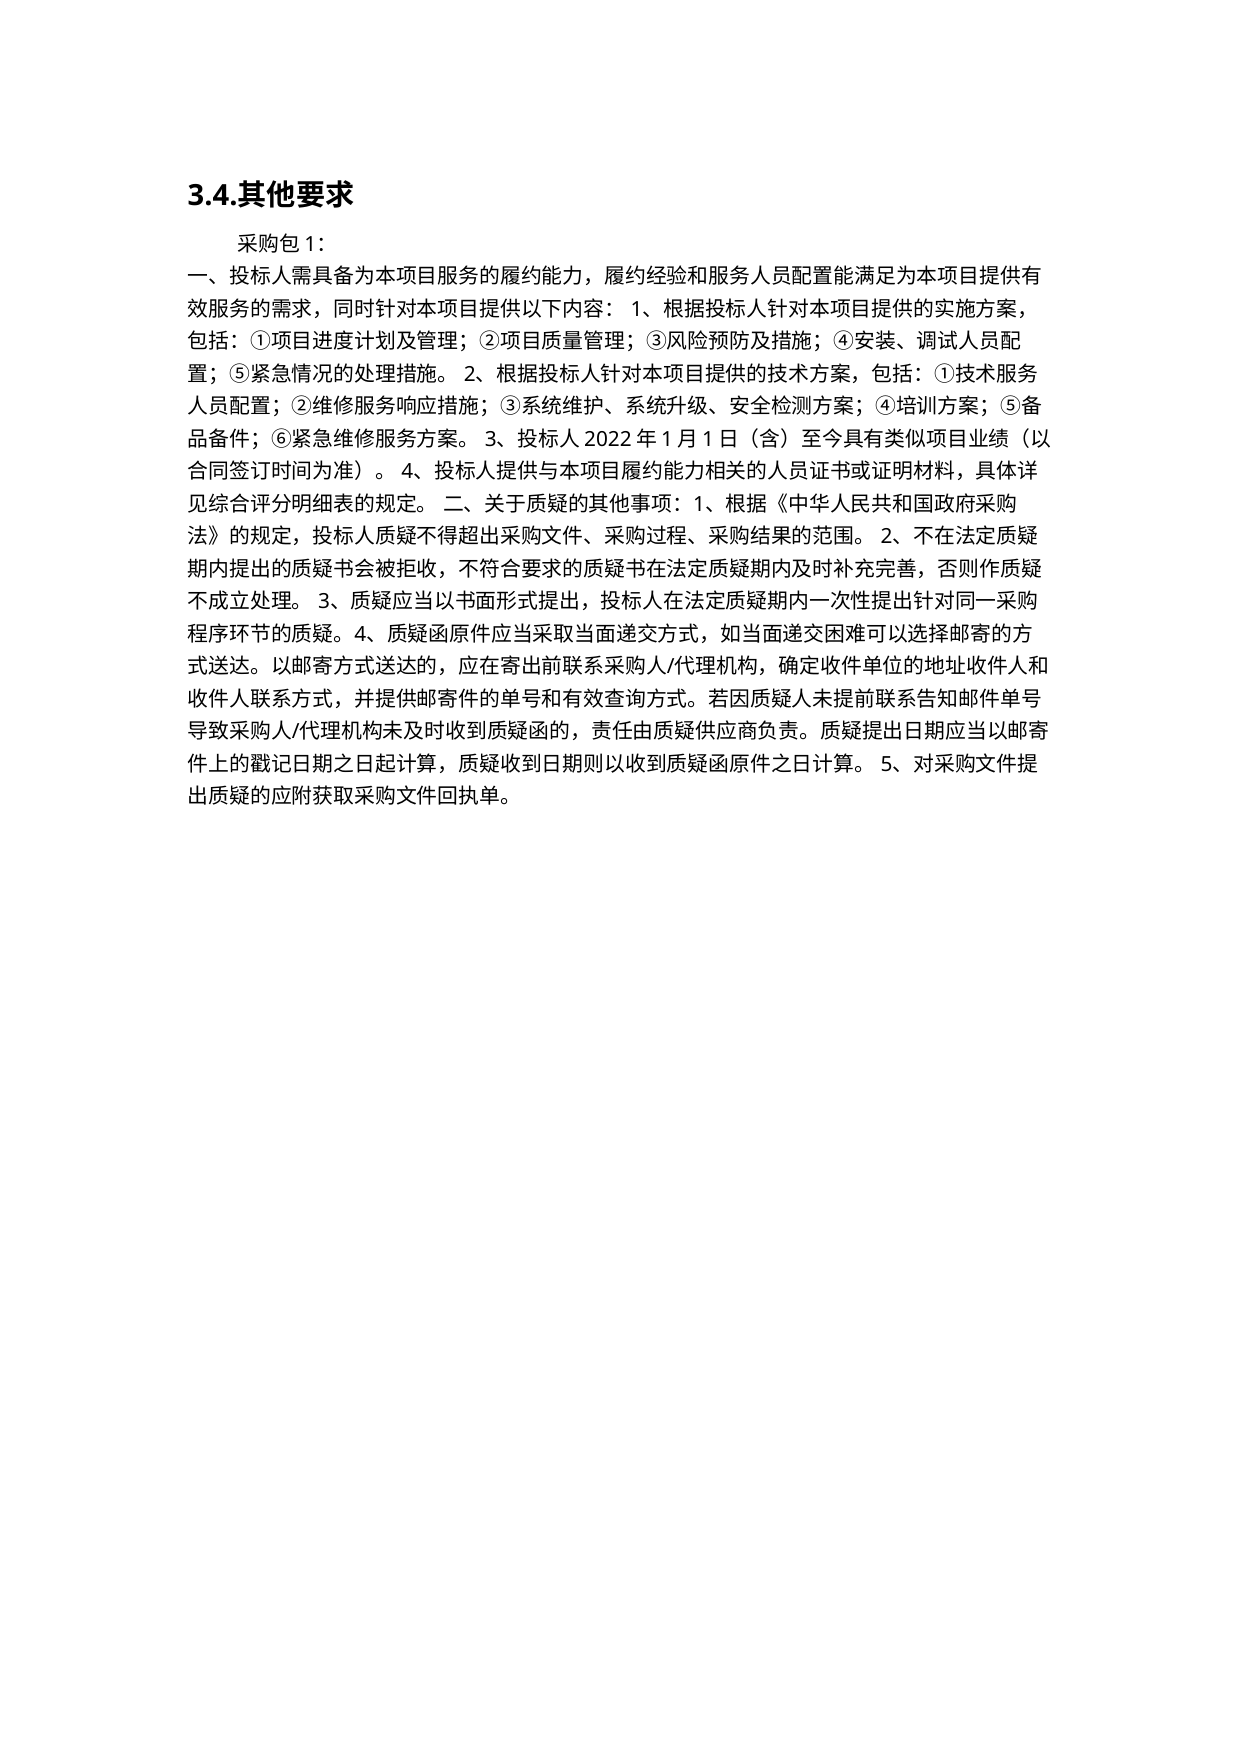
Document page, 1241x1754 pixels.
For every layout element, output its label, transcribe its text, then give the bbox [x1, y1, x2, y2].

text 3.4.其他要求 [187, 162, 1053, 227]
text 一、投标人需具备为本项目服务的履约能力，履约经验和服务人员配置能满足为本项目提供有效服务的需求，同时针对本项目提供以下内容： 1、根据投标人针对本项目提供的实施方案，包括：①项目进度计划及管理；②项目质量管理；③风险预防及措施；④安装、调试人员配置；⑤紧急情况的处理措施。 2、根据投标人针对本项目提供的技术方案，包括：①技术服务人员配置；②维修服务响应措施；③系统维护、系统升级、安全检测方案；④培训方案；⑤备品备件；⑥紧急维修服务方案。 3、投标人2022年1月1日（含）至今具有类似项目业绩（以合同签订时间为准）。 4、投标人提供与本项目履约能力相关的人员证书或证明材料，具体详见综合评分明细表的规定。 二、关于质疑的其他事项：1、根据《中华人民共和国政府采购法》的规定，投标人质疑不得超出采购文件、采购过程、采购结果的范围。 2、不在法定质疑期内提出的质疑书会被拒收，不符合要求的质疑书在法定质疑期内及时补充完善，否则作质疑不成立处理。 3、质疑应当以书面形式提出，投标人在法定质疑期内一次性提出针对同一采购程序环节的质疑。4、质疑函原件应当采取当面递交方式，如当面递交困难可以选择邮寄的方式送达。以邮寄方式送达的，应在寄出前联系采购人/代理机构，确定收件单位的地址收件人和收件人联系方式，并提供邮寄件的单号和有效查询方式。若因质疑人未提前联系告知邮件单号导致采购人/代理机构未及时收到质疑函的，责任由质疑供应商负责。质疑提出日期应当以邮寄件上的戳记日期之日起计算，质疑收到日期则以收到质疑函原件之日计算。 5、对采购文件提出质疑的应附获取采购文件回执单。 [187, 259, 1053, 812]
text 采购包1： [187, 227, 1053, 259]
